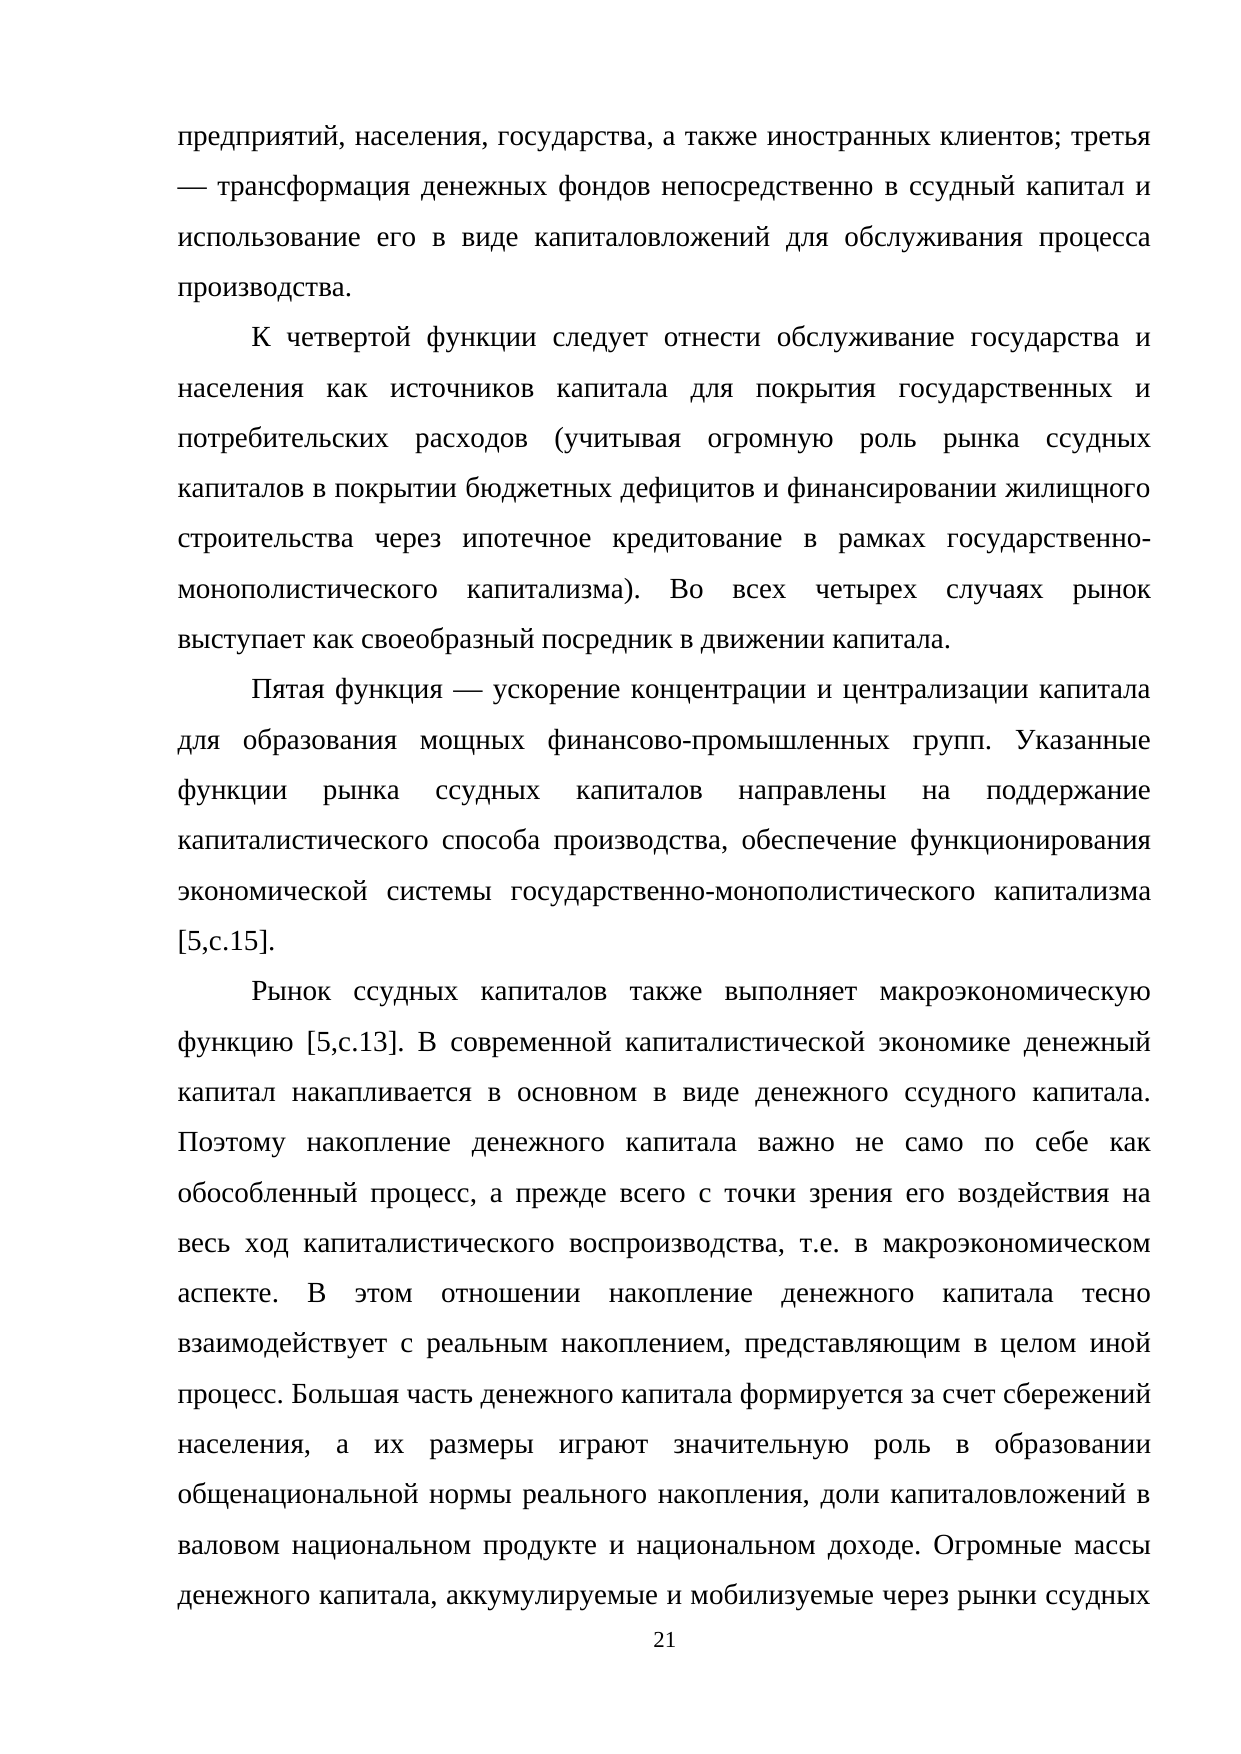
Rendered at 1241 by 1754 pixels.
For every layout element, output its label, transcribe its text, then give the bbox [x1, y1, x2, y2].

text К четвертой функции следует отнести обслуживание государства и населения как источников капитала для покрытия государственных и потребительских расходов (учитывая огромную роль рынка ссудных капиталов в покрытии бюджетных дефицитов и финансировании жилищного строительства через ипотечное кредитование в рамках государственно-монополистического капитализма). Во всех четырех случаях рынок выступает как своеобразный посредник в движении капитала. [177, 319, 1152, 655]
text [177, 973, 1152, 1611]
text Пятая функция — ускорение концентрации и централизации капитала для образования мощных финансово-промышленных групп. Указанные функции рынка ссудных капиталов направлены на поддержание капиталистического способа производства, обеспечение функционирования экономической системы государственно-монополистического капитализма [5,с.15]. [177, 672, 1152, 957]
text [177, 118, 1152, 303]
